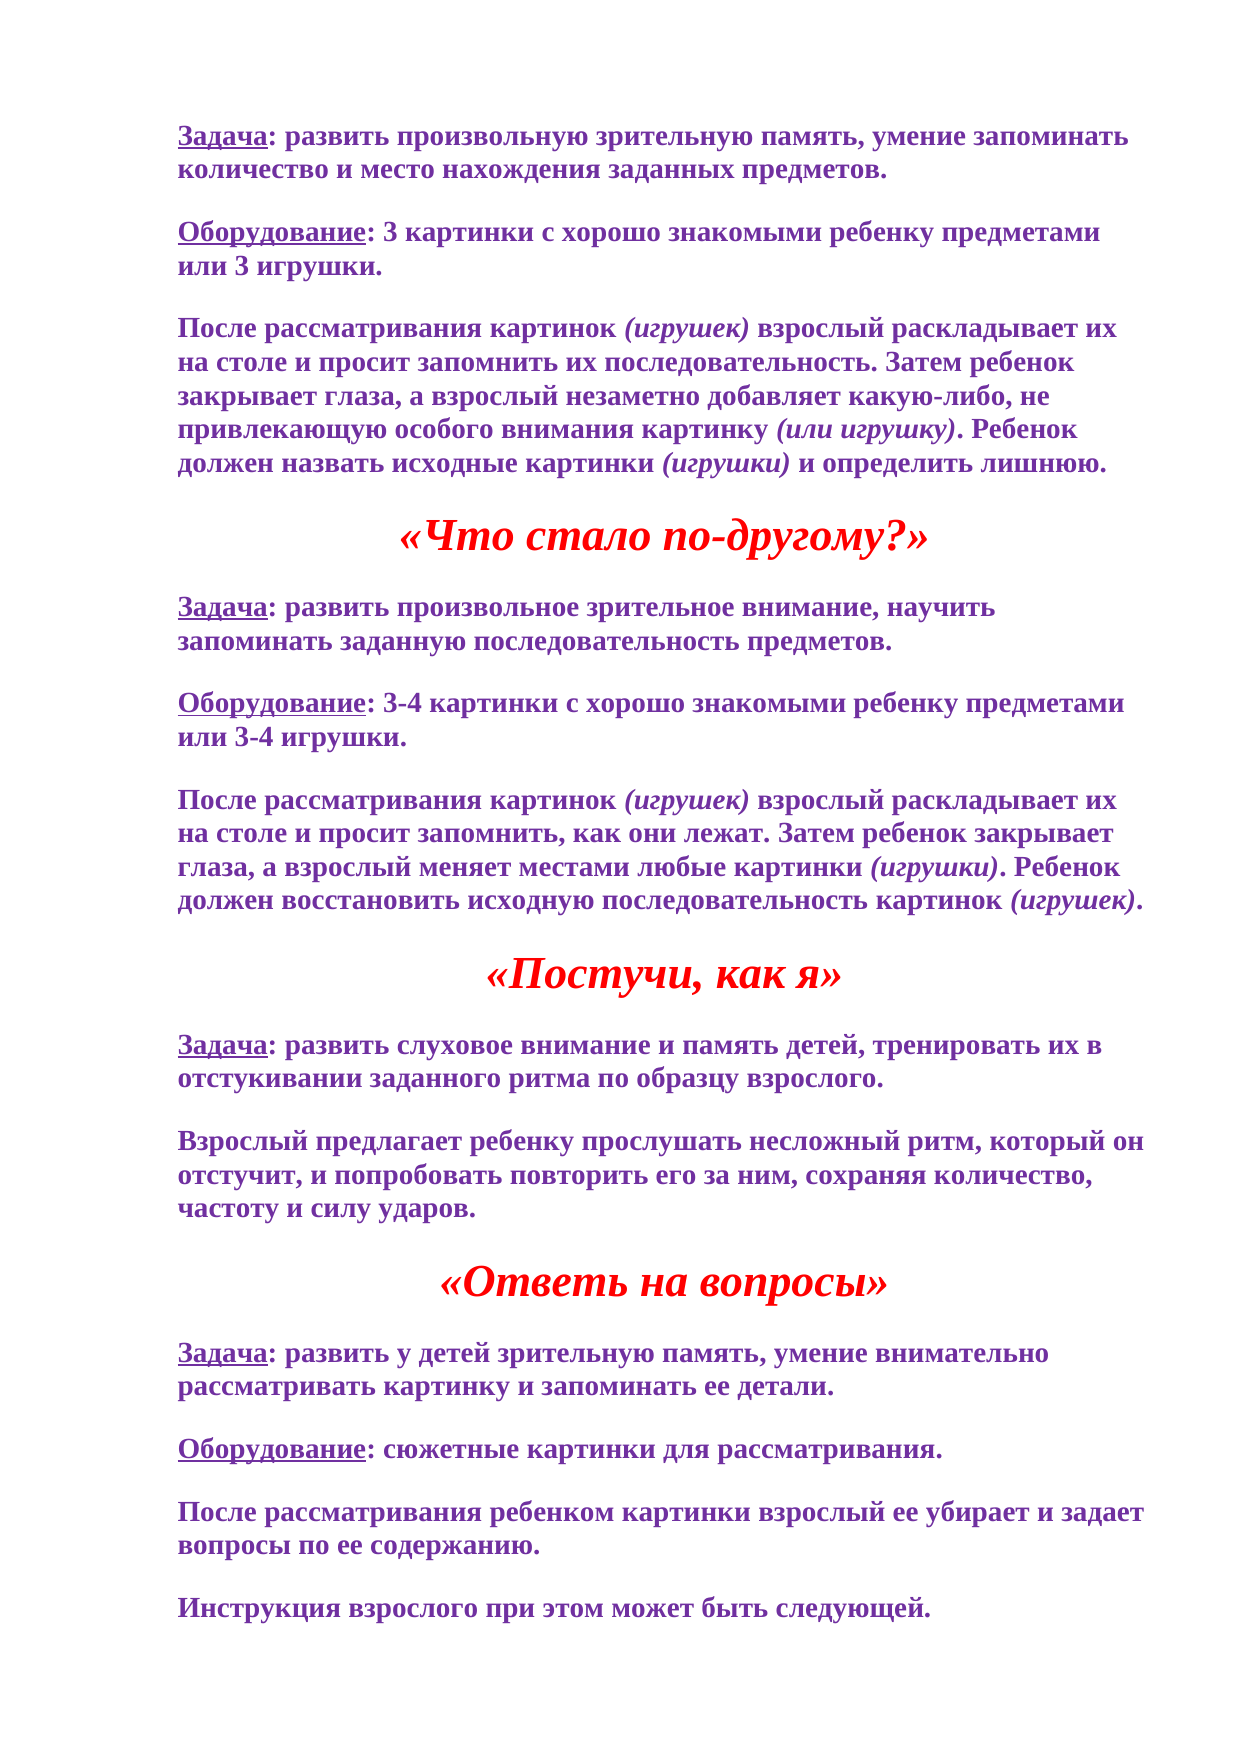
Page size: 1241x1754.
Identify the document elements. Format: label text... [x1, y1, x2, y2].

text Оборудование: 3-4 картинки с хорошо знакомыми ребенку предметами или 3-4 игрушки. [177, 686, 1152, 753]
text Инструкция взрослого при этом может быть следующей. [177, 1590, 1152, 1624]
text Оборудование: 3 картинки с хорошо знакомыми ребенку предметами или 3 игрушки. [177, 214, 1152, 281]
text Оборудование: сюжетные картинки для рассматривания. [177, 1431, 1152, 1465]
text Взрослый предлагает ребенку прослушать несложный ритм, который он отстучит, и попробовать повторить его за ним, сохраняя количество, частоту и силу ударов. [177, 1123, 1152, 1224]
text «Что стало по-другому?» [177, 507, 1152, 560]
text «Ответь на вопросы» [177, 1253, 1152, 1306]
text «Постучи, как я» [177, 945, 1152, 998]
text Задача: развить произвольное зрительное внимание, научить запоминать заданную последовательность предметов. [177, 589, 1152, 656]
text После рассматривания картинок (игрушек) взрослый раскладывает их на столе и просит запомнить, как они лежат. Затем ребенок закрывает глаза, а взрослый меняет местами любые картинки (игрушки). Ребенок должен восстановить исходную последовательность картинок (игрушек). [177, 782, 1152, 916]
text После рассматривания ребенком картинки взрослый ее убирает и задает вопросы по ее содержанию. [177, 1494, 1152, 1561]
text Задача: развить слуховое внимание и память детей, тренировать их в отстукивании заданного ритма по образцу взрослого. [177, 1027, 1152, 1094]
text Задача: развить произвольную зрительную память, умение запоминать количество и место нахождения заданных предметов. [177, 118, 1152, 185]
text После рассматривания картинок (игрушек) взрослый раскладывает их на столе и просит запомнить их последовательность. Затем ребенок закрывает глаза, а взрослый незаметно добавляет какую-либо, не привлекающую особого внимания картинку (или игрушку). Ребенок должен назвать исходные картинки (игрушки) и определить лишнюю. [177, 311, 1152, 478]
text Задача: развить у детей зрительную память, умение внимательно рассматривать картинку и запоминать ее детали. [177, 1335, 1152, 1402]
